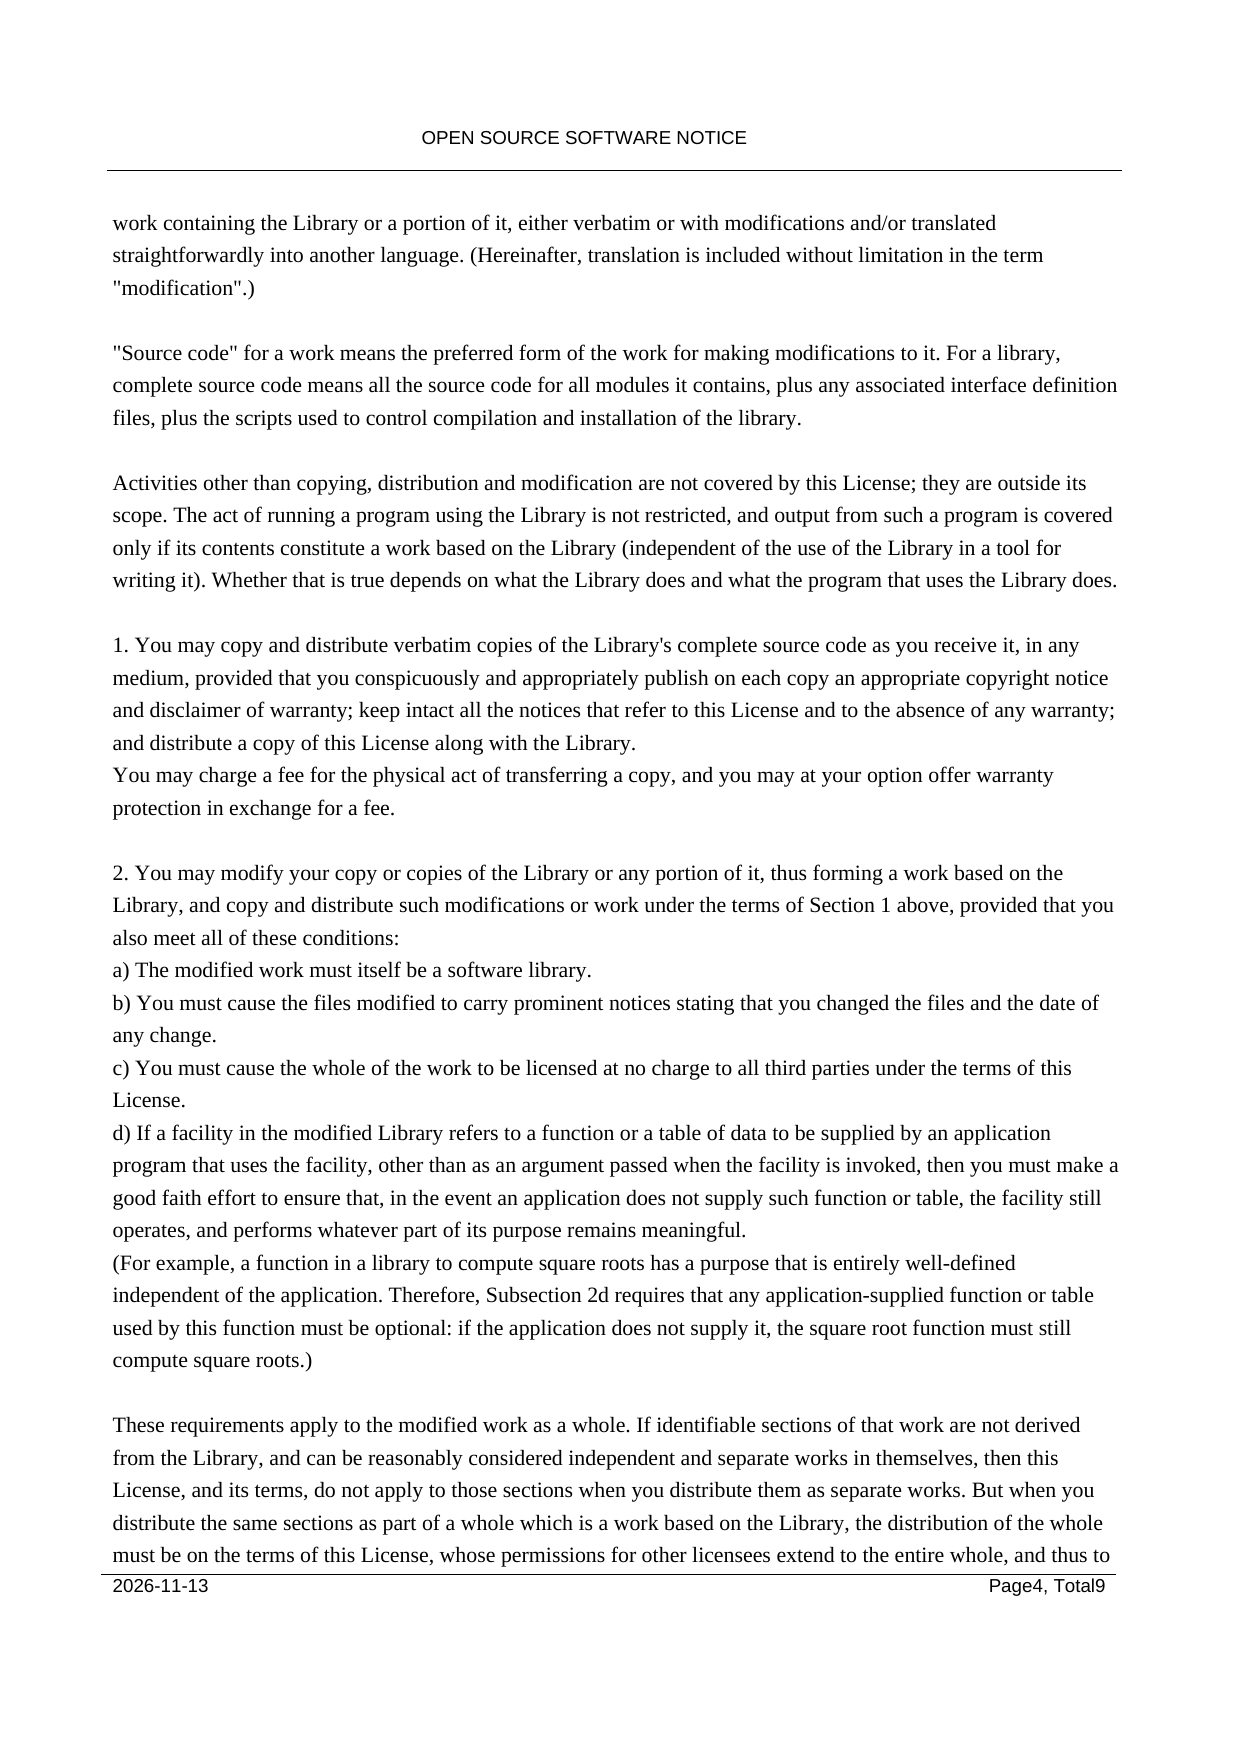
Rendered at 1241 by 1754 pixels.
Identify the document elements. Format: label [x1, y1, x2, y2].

text [112, 206, 1128, 1571]
